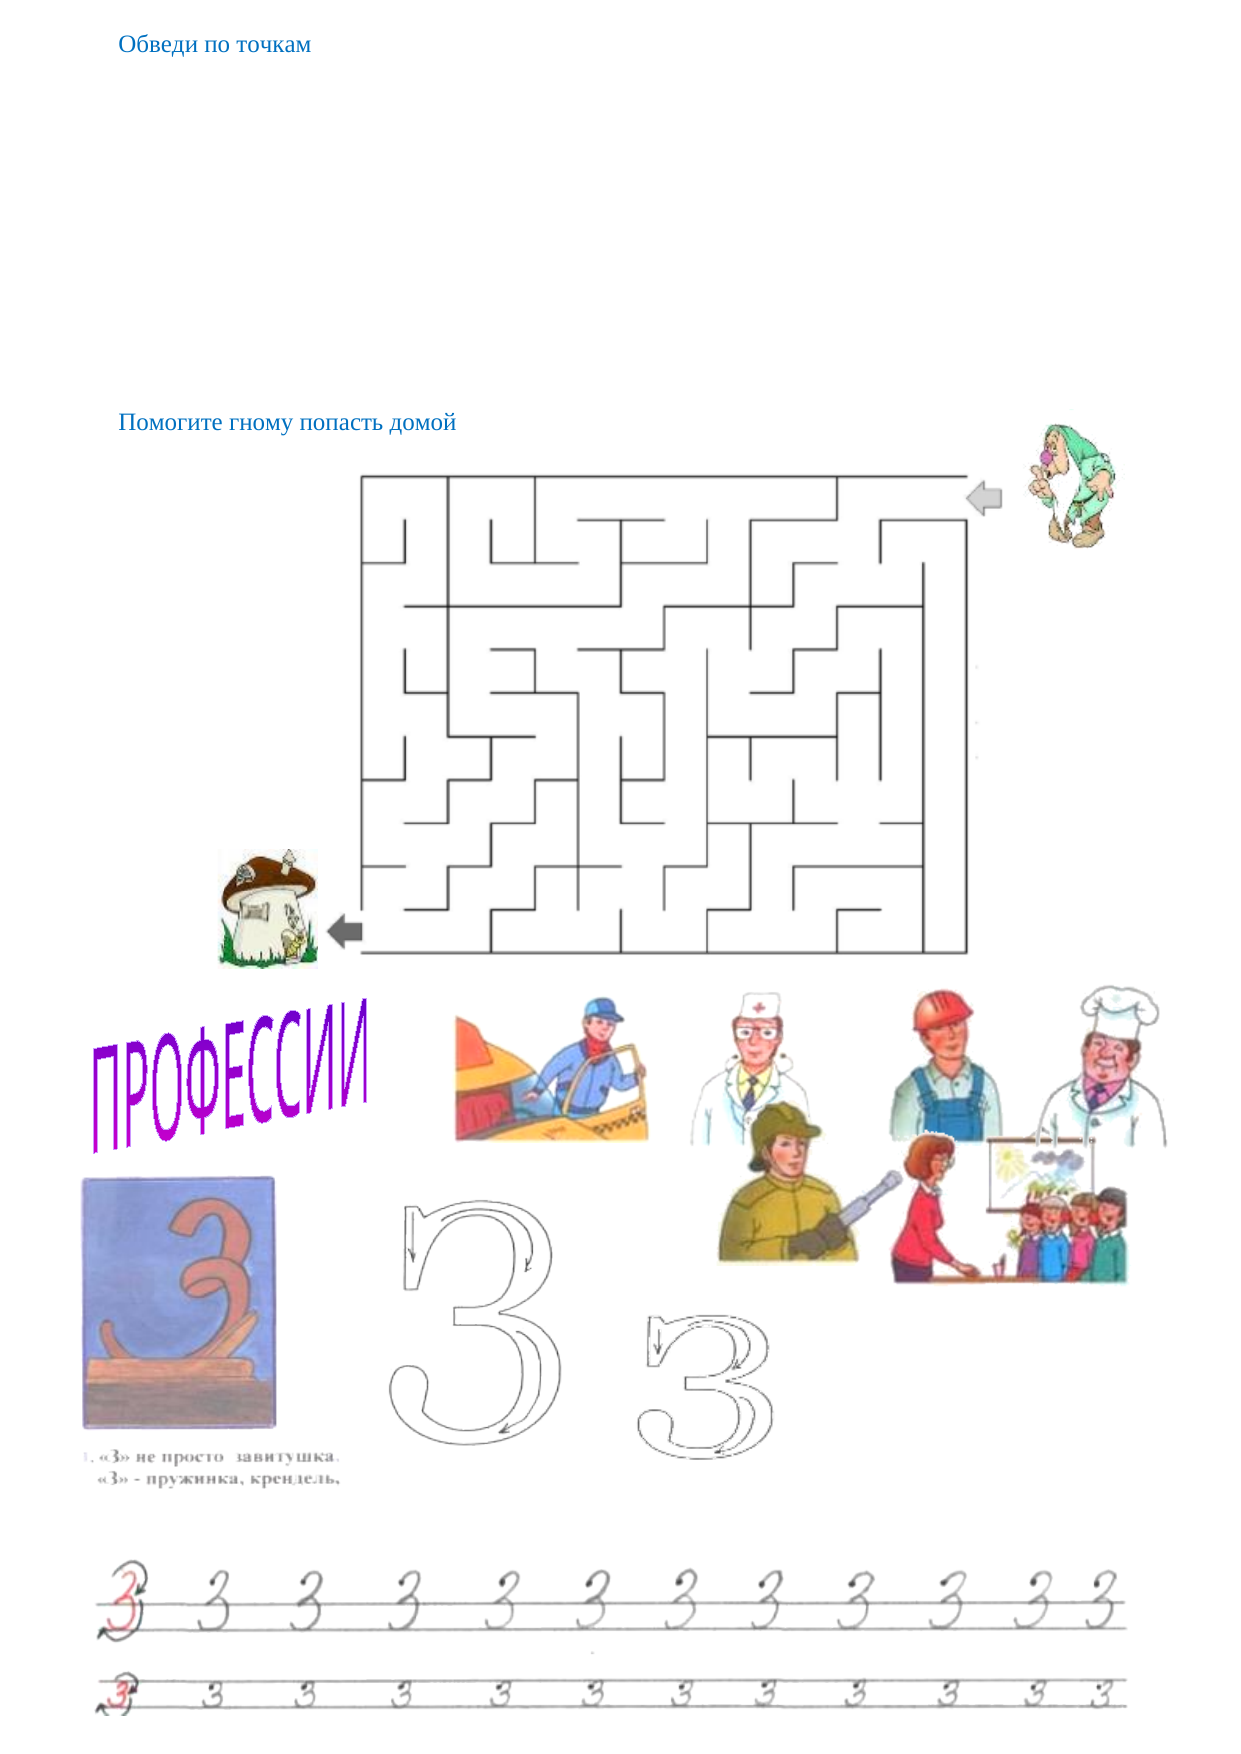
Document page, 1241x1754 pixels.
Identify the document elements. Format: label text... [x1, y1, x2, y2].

text Помогите гному попасть домой [118, 407, 1152, 435]
text Обведи по точкам [118, 29, 1152, 58]
picture [217, 849, 318, 969]
picture [326, 435, 1215, 1301]
